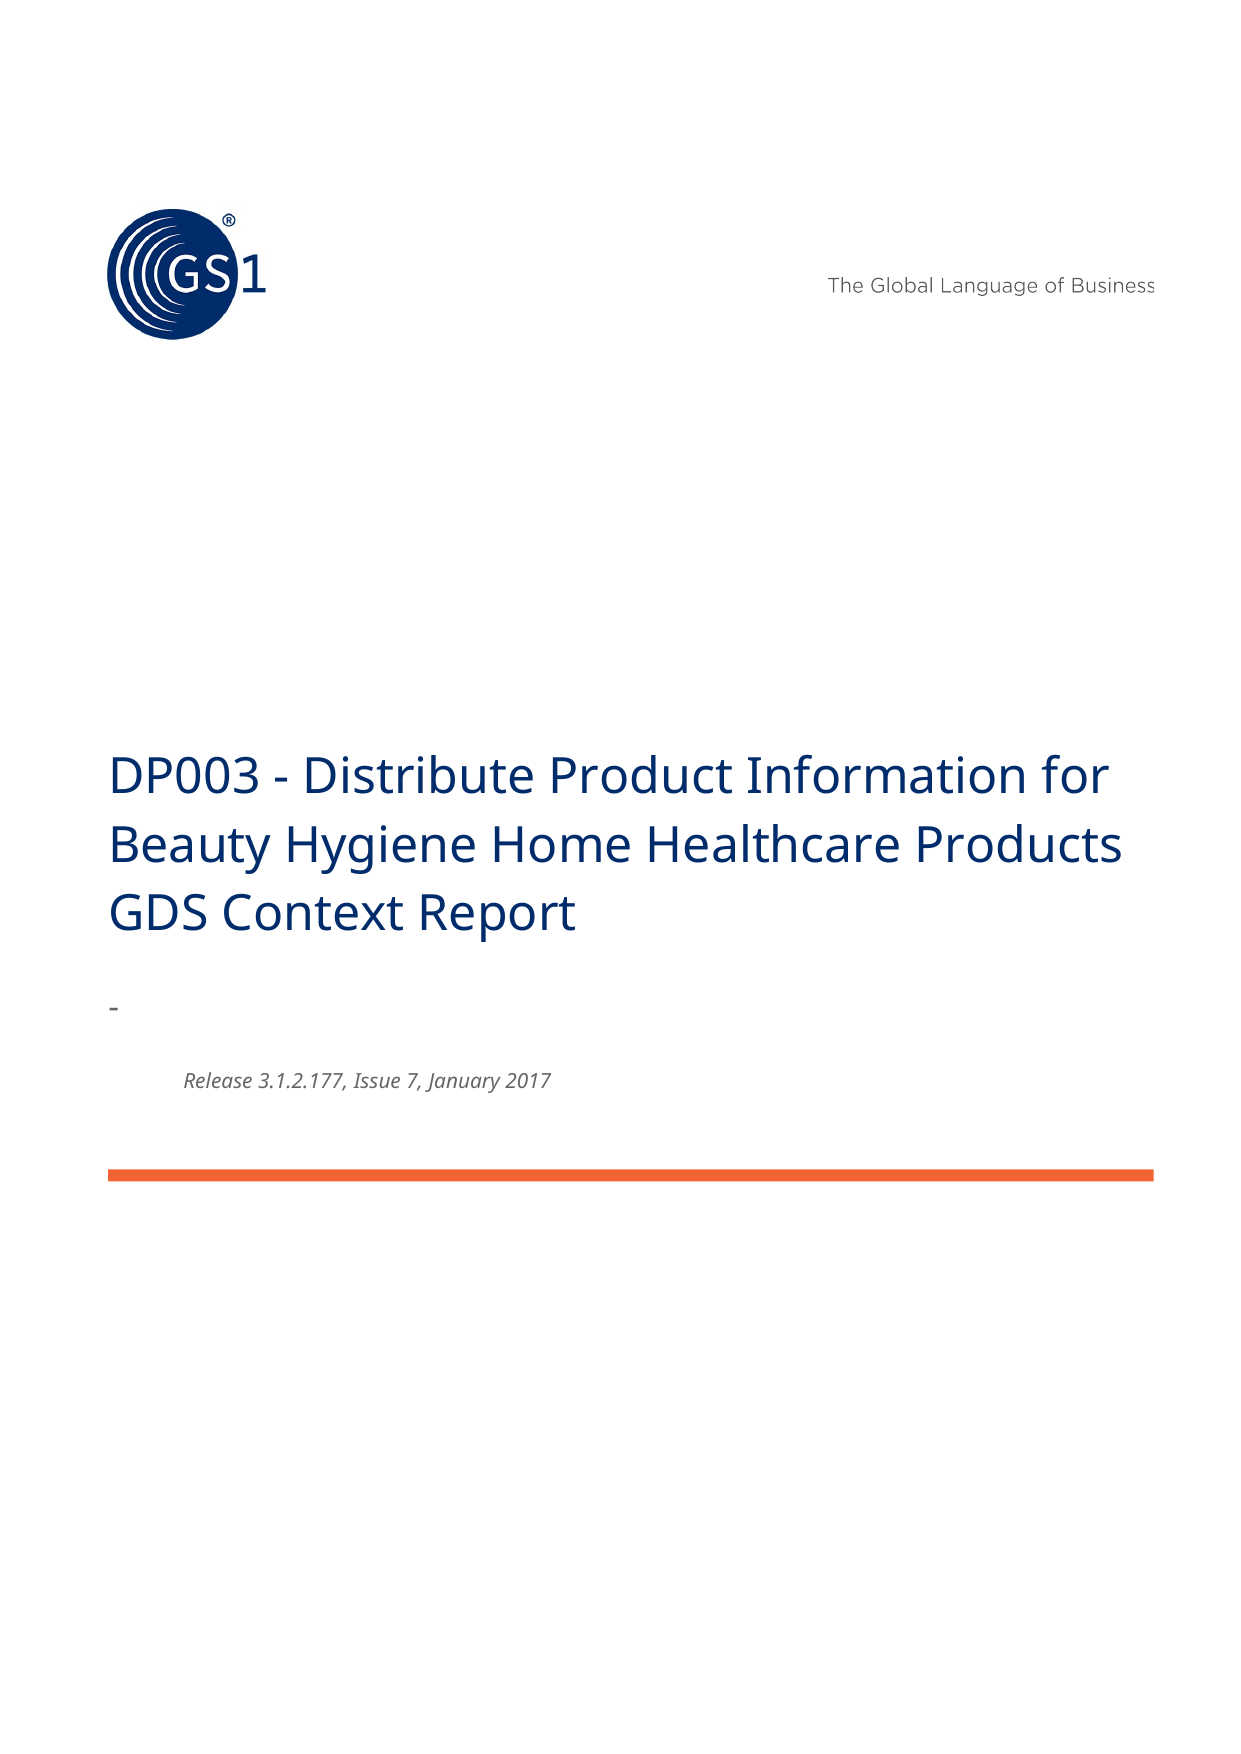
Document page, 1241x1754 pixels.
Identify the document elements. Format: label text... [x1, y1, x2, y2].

picture [828, 277, 1155, 296]
table_header DP003 - Distribute Product Information for Beauty Hygiene Home Healthcare Products [108, 295, 1153, 970]
picture [104, 207, 577, 347]
table_cell - [108, 970, 1153, 1028]
table_cell Release , 7, [108, 1028, 1153, 1094]
